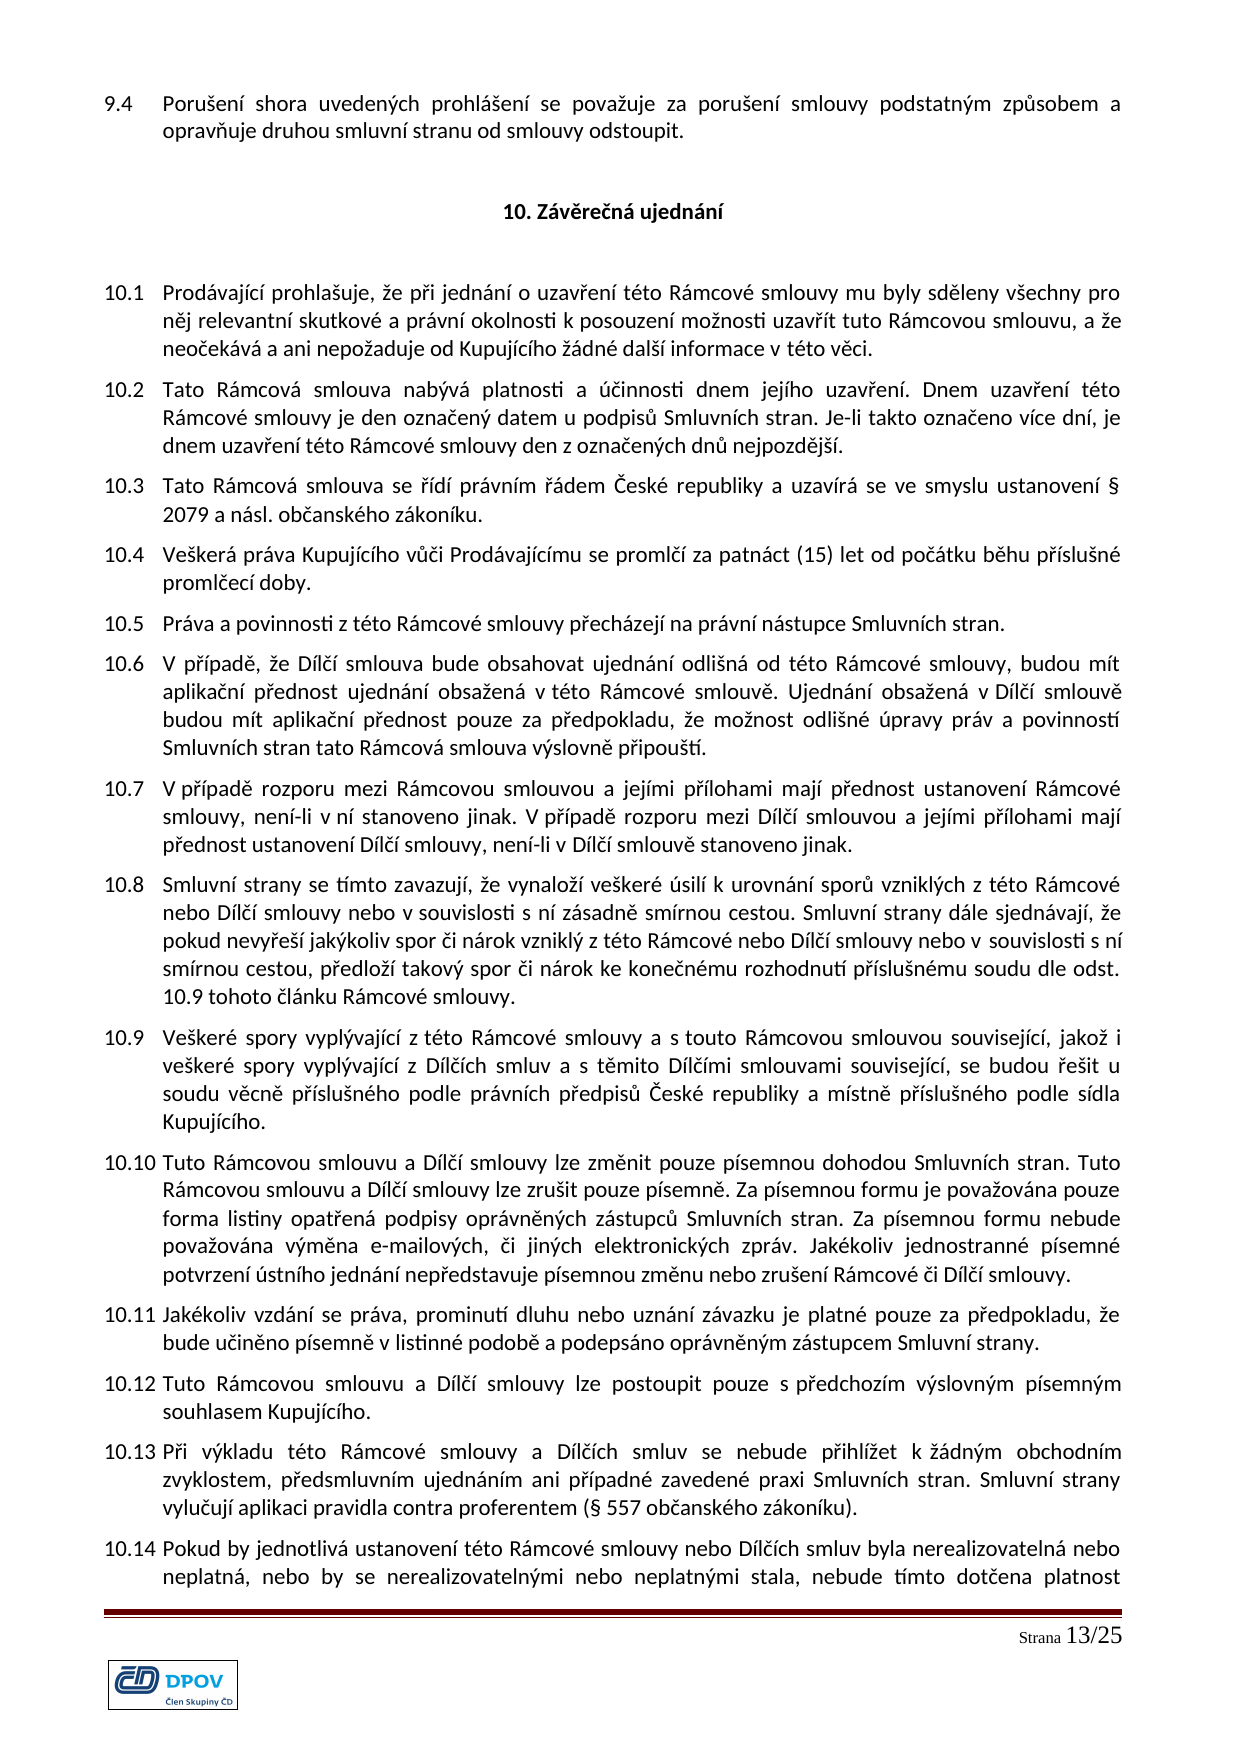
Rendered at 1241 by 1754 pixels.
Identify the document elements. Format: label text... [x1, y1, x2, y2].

list Veškeré spory vyplývající z této Rámcové smlouvy a s touto Rámcovou smlouvou související, jakož i veškeré spory vyplývající z Dílčích smluv a s těmito Dílčími smlouvami související, se budou řešit u soudu věcně příslušného podle právních předpisů České republiky a místně příslušného podle sídla Kupujícího. [103, 1023, 1122, 1135]
list Při výkladu této Rámcové smlouvy a Dílčích smluv se nebude přihlížet k žádným obchodním zvyklostem, předsmluvním ujednáním ani případné zavedené praxi Smluvních stran. Smluvní strany vylučují aplikaci pravidla contra proferentem (§ 557 občanského zákoníku). [103, 1437, 1122, 1521]
list Porušení shora uvedených prohlášení se považuje za porušení smlouvy podstatným způsobem a opravňuje druhou smluvní stranu od smlouvy odstoupit. [103, 89, 1122, 145]
list Jakékoliv vzdání se práva, prominutí dluhu nebo uznání závazku je platné pouze za předpokladu, že bude učiněno písemně v listinné podobě a podepsáno oprávněným zástupcem Smluvní strany. [103, 1300, 1122, 1356]
list V případě rozporu mezi Rámcovou smlouvou a jejími přílohami mají přednost ustanovení Rámcové smlouvy, není-li v ní stanoveno jinak. V případě rozporu mezi Dílčí smlouvou a jejími přílohami mají přednost ustanovení Dílčí smlouvy, není-li v Dílčí smlouvě stanoveno jinak. [103, 774, 1122, 858]
text 10. Závěrečná ujednání [103, 197, 1122, 226]
list V případě, že Dílčí smlouva bude obsahovat ujednání odlišná od této Rámcové smlouvy, budou mít aplikační přednost ujednání obsažená v této Rámcové smlouvě. Ujednání obsažená v Dílčí smlouvě budou mít aplikační přednost pouze za předpokladu, že možnost odlišné úpravy práv a povinností Smluvních stran tato Rámcová smlouva výslovně připouští. [103, 649, 1122, 761]
list Veškerá práva Kupujícího vůči Prodávajícímu se promlčí za patnáct (15) let od počátku běhu příslušné promlčecí doby. [103, 540, 1122, 596]
list Tato Rámcová smlouva se řídí právním řádem České republiky a uzavírá se ve smyslu ustanovení § 2079 a násl. občanského zákoníku. [103, 472, 1122, 528]
list Tuto Rámcovou smlouvu a Dílčí smlouvy lze postoupit pouze s předchozím výslovným písemným souhlasem Kupujícího. [103, 1369, 1122, 1425]
list Práva a povinnosti z této Rámcové smlouvy přecházejí na právní nástupce Smluvních stran. [103, 609, 1122, 637]
list Prodávající prohlašuje, že při jednání o uzavření této Rámcové smlouvy mu byly sděleny všechny pro něj relevantní skutkové a právní okolnosti k posouzení možnosti uzavřít tuto Rámcovou smlouvu, a že neočekává a ani nepožaduje od Kupujícího žádné další informace v této věci. [103, 278, 1122, 363]
list Tuto Rámcovou smlouvu a Dílčí smlouvy lze změnit pouze písemnou dohodou Smluvních stran. Tuto Rámcovou smlouvu a Dílčí smlouvy lze zrušit pouze písemně. Za písemnou formu je považována pouze forma listiny opatřená podpisy oprávněných zástupců Smluvních stran. Za písemnou formu nebude považována výměna e-mailových, či jiných elektronických zpráv. Jakékoliv jednostranné písemné potvrzení ústního jednání nepředstavuje písemnou změnu nebo zrušení Rámcové či Dílčí smlouvy. [103, 1148, 1122, 1288]
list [103, 1534, 1122, 1590]
picture [109, 1661, 237, 1709]
list Tato Rámcová smlouva nabývá platnosti a účinnosti dnem jejího uzavření. Dnem uzavření této Rámcové smlouvy je den označený datem u podpisů Smluvních stran. Je-li takto označeno více dní, je dnem uzavření této Rámcové smlouvy den z označených dnů nejpozdější. [103, 375, 1122, 459]
list Smluvní strany se tímto zavazují, že vynaloží veškeré úsilí k urovnání sporů vzniklých z této Rámcové nebo Dílčí smlouvy nebo v souvislosti s ní zásadně smírnou cestou. Smluvní strany dále sjednávají, že pokud nevyřeší jakýkoliv spor či nárok vzniklý z této Rámcové nebo Dílčí smlouvy nebo v souvislosti s ní smírnou cestou, předloží takový spor či nárok ke konečnému rozhodnutí příslušnému soudu dle odst. 10.9 tohoto článku Rámcové smlouvy. [103, 870, 1122, 1011]
